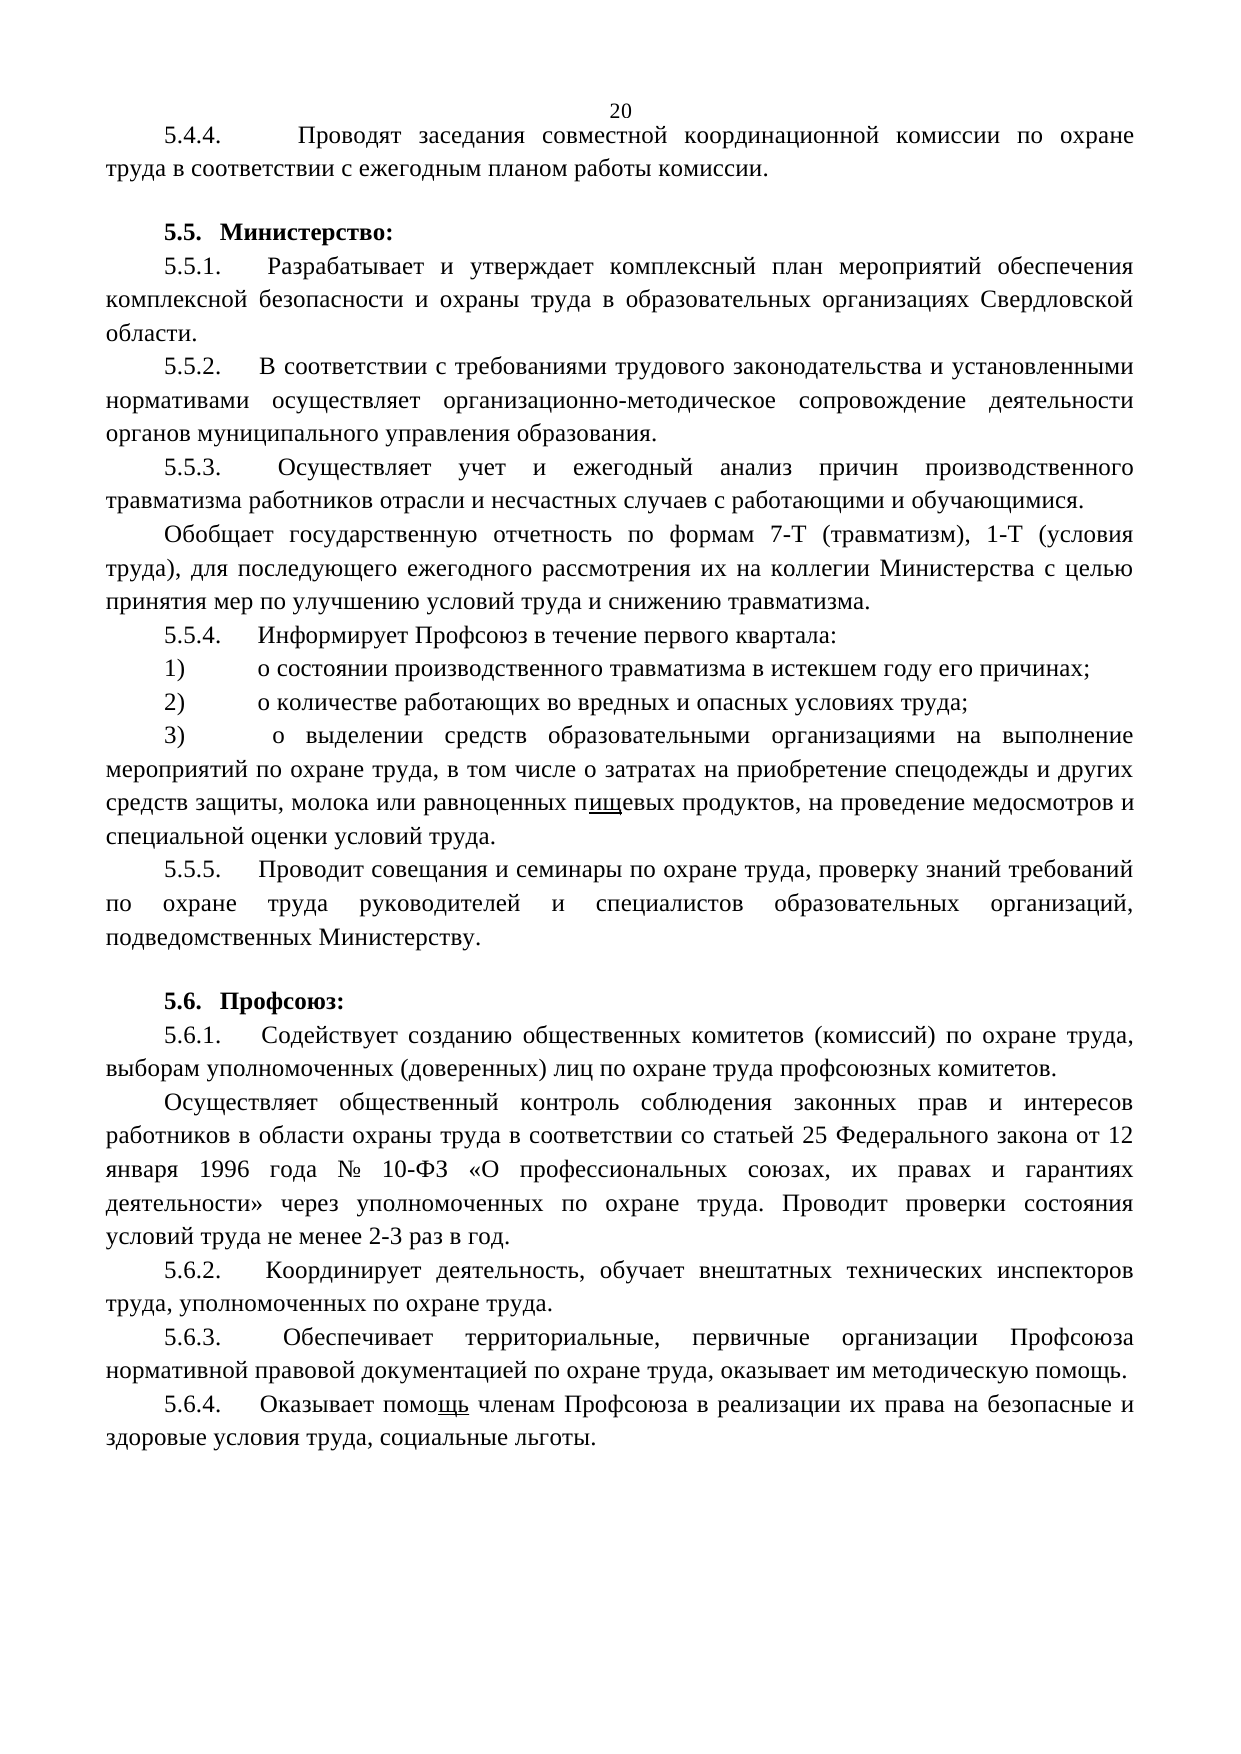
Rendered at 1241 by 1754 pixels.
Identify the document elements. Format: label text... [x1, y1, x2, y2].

list Разрабатывает и утверждает комплексный план мероприятий обеспечения комплексной безопасности и охраны труда в образовательных организациях Свердловской области. [106, 247, 1135, 348]
list о количестве работающих во вредных и опасных условиях труда; [106, 683, 1137, 717]
list Проводят заседания совместной координационной комиссии по охране труда в соответствии с ежегодным планом работы комиссии. [106, 117, 1135, 183]
list Информирует Профсоюз в течение первого квартала: [106, 616, 1137, 650]
list Содействует созданию общественных комитетов (комиссий) по охране труда, выборам уполномоченных (доверенных) лиц по охране труда профсоюзных комитетов. [106, 1016, 1135, 1083]
list Профсоюз: [106, 983, 1137, 1016]
list Обеспечивает территориальные, первичные организации Профсоюза нормативной правовой документацией по охране труда, оказывает им методическую помощь. [106, 1318, 1135, 1385]
list о состоянии производственного травматизма в истекшем году его причинах; [106, 650, 1135, 683]
list Оказывает помощь членам Профсоюза в реализации их права на безопасные и здоровые условия труда, социальные льготы. [106, 1385, 1135, 1452]
list В соответствии с требованиями трудового законодательства и установленными нормативами осуществляет организационно-методическое сопровождение деятельности органов муниципального управления образования. [106, 348, 1135, 448]
text 20 [101, 92, 1140, 118]
list о выделении средств образовательными организациями на выполнение мероприятий по охране труда, в том числе о затратах на приобретение спецодежды и других средств защиты, молока или равноценных пищевых продуктов, на проведение медосмотров и специальной оценки условий труда. [106, 717, 1135, 851]
list Координирует деятельность, обучает внештатных технических инспекторов труда, уполномоченных по охране труда. [106, 1251, 1135, 1318]
text Осуществляет общественный контроль соблюдения законных прав и интересов работников в области охраны труда в соответствии со статьей 25 Федерального закона от 12 января 1996 года № 10-ФЗ «О профессиональных союзах, их правах и гарантиях деятельности» через уполномоченных по охране труда. Проводит проверки состояния условий труда не менее 2-3 раз в год. [106, 1083, 1135, 1251]
list Министерство: [106, 214, 1137, 247]
text Обобщает государственную отчетность по формам 7-Т (травматизм), 1-Т (условия труда), для последующего ежегодного рассмотрения их на коллегии Министерства с целью принятия мер по улучшению условий труда и снижению травматизма. [106, 516, 1135, 616]
list Осуществляет учет и ежегодный анализ причин производственного травматизма работников отрасли и несчастных случаев с работающими и обучающимися. [106, 448, 1135, 516]
list Проводит совещания и семинары по охране труда, проверку знаний требований по охране труда руководителей и специалистов образовательных организаций, подведомственных Министерству. [106, 851, 1135, 952]
